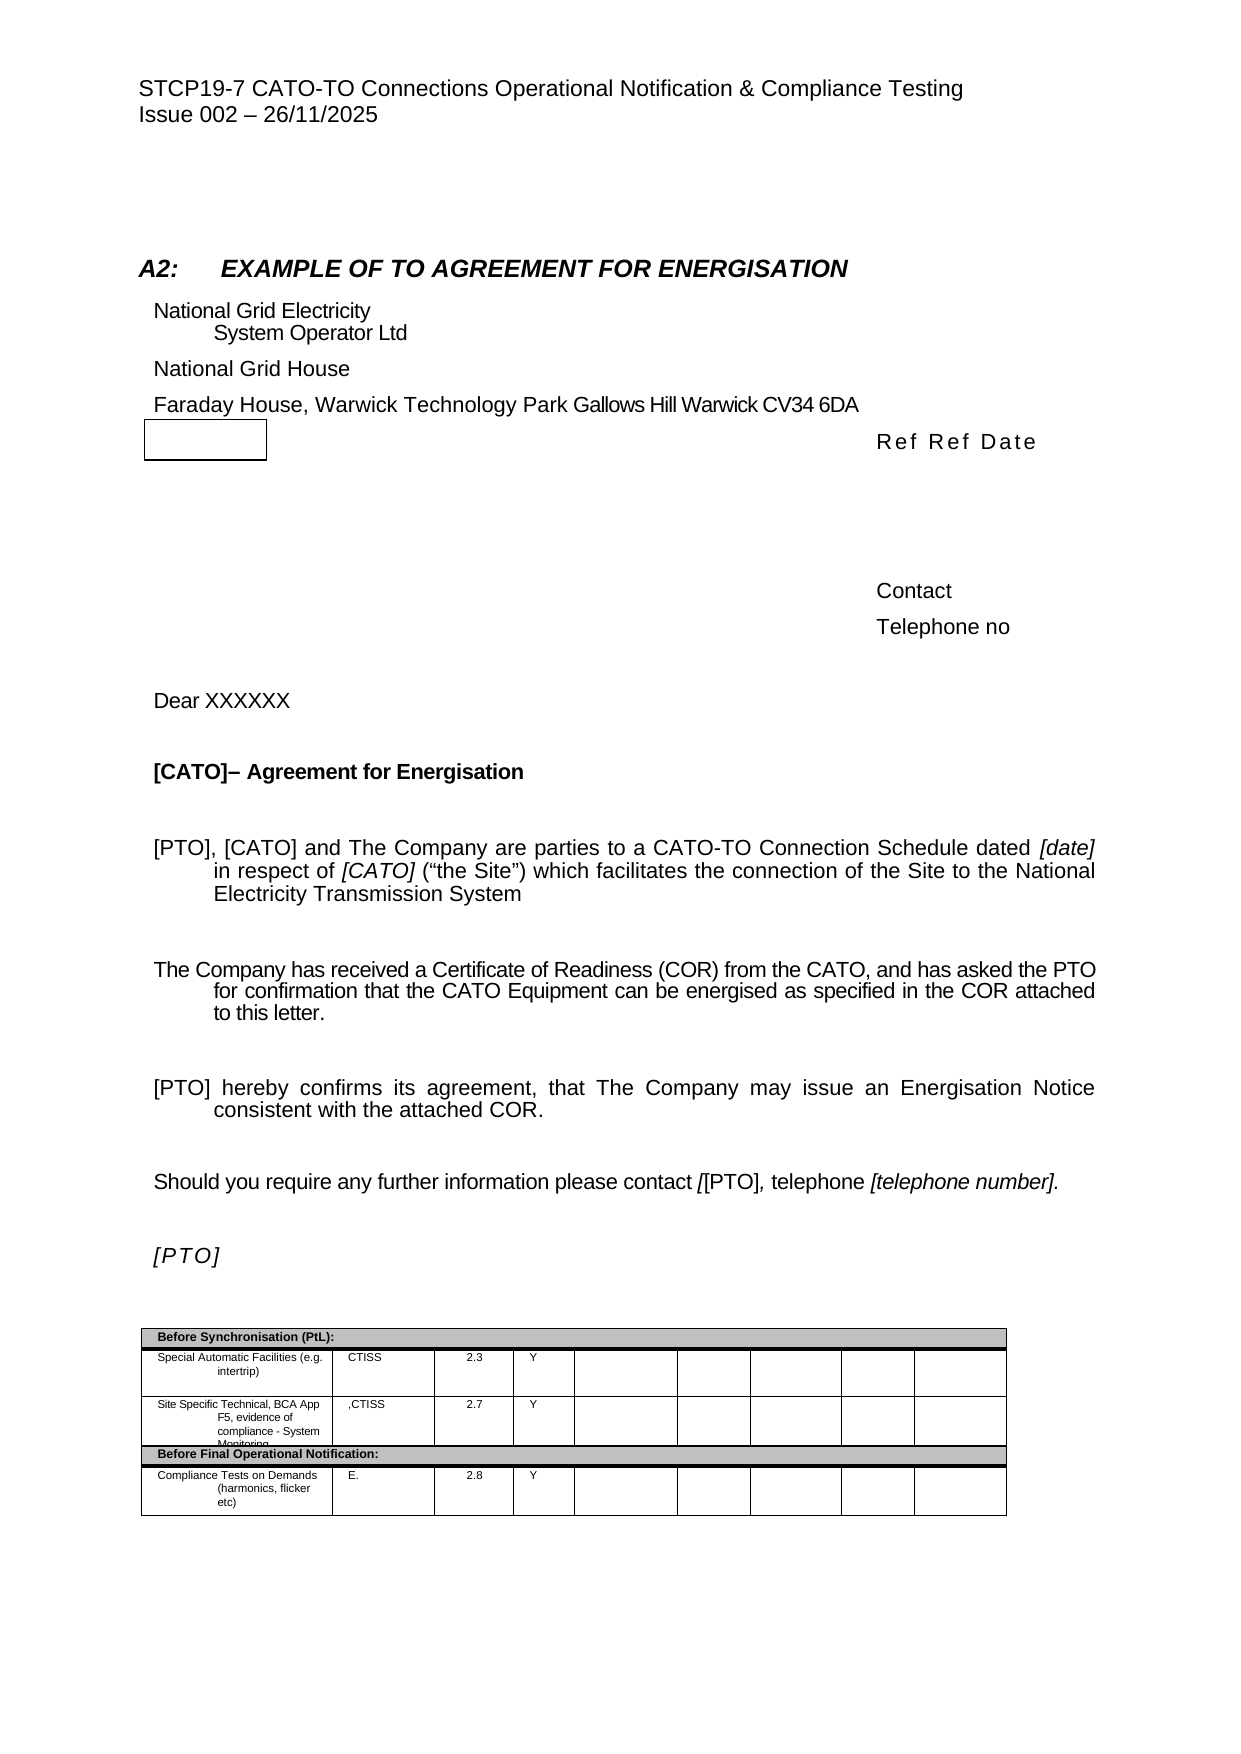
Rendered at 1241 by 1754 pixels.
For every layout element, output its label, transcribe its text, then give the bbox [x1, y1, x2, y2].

table_cell 2.3 [435, 1351, 513, 1396]
table_cell Site Specific Technical, BCA App F5, evidence of compliance - System Monitoring [142, 1397, 332, 1445]
text Should you require any further information please contact [[PTO], telephone [telephone number]. [153, 1169, 1097, 1195]
table_cell E. [333, 1468, 434, 1515]
table_cell Yes [514, 1351, 574, 1396]
table_cell [915, 1351, 1006, 1396]
table_cell Compliance Tests on Demands (harmonics, flicker etc) [142, 1468, 332, 1515]
table_cell ,CTISS [333, 1397, 434, 1445]
text [PTO] hereby confirms its agreement, that The Company may issue an Energisation Notice consistent with the attached COR. [153, 1078, 1097, 1121]
table_cell [678, 1351, 750, 1396]
table_cell [575, 1397, 677, 1445]
table_cell [678, 1468, 750, 1515]
table_header Ref Ref Date Contact Telephone no [861, 128, 1186, 639]
table_cell [751, 1397, 841, 1445]
table_cell CTISS [333, 1351, 434, 1396]
table_cell [842, 1397, 914, 1445]
table_header Before Synchronisation (PtL): [142, 1329, 1006, 1347]
table_cell [751, 1468, 841, 1515]
table_cell Special Automatic Facilities (e.g. intertrip) [142, 1351, 332, 1396]
table_header A2: EXAMPLE OF TO AGREEMENT FOR ENERGISATION National Grid Electricity System Operator Ltd National Grid House Faraday House, Warwick Technology Park Gallows Hill Warwick CV34 6DA [138, 128, 861, 639]
table_cell [842, 1468, 914, 1515]
text [PTO], [CATO] and The Company are parties to a CATO-TO Connection Schedule dated [date] in respect of [CATO] (“the Site”) which facilitates the connection of the Site to the National Electricity Transmission System [153, 836, 1097, 906]
table_cell [678, 1397, 750, 1445]
table_cell [915, 1397, 1006, 1445]
table_cell Yes [514, 1468, 574, 1515]
table_cell 2.7 [435, 1397, 513, 1445]
table_cell [915, 1468, 1006, 1515]
table_cell [575, 1351, 677, 1396]
text [CATO]– Agreement for Energisation [153, 759, 1097, 785]
table_cell 2.8 [435, 1468, 513, 1515]
table_cell Yes [514, 1397, 574, 1445]
table_cell Before Final Operational Notification: [142, 1447, 1006, 1464]
text [PTO] [153, 1243, 1097, 1268]
table_cell [842, 1351, 914, 1396]
text Dear XXXXXX [153, 688, 1097, 713]
table_cell [575, 1468, 677, 1515]
text The Company has received a Certificate of Readiness (COR) from the CATO, and has asked the PTO for confirmation that the CATO Equipment can be energised as specified in the COR attached to this letter. [153, 960, 1097, 1025]
table_cell [751, 1351, 841, 1396]
